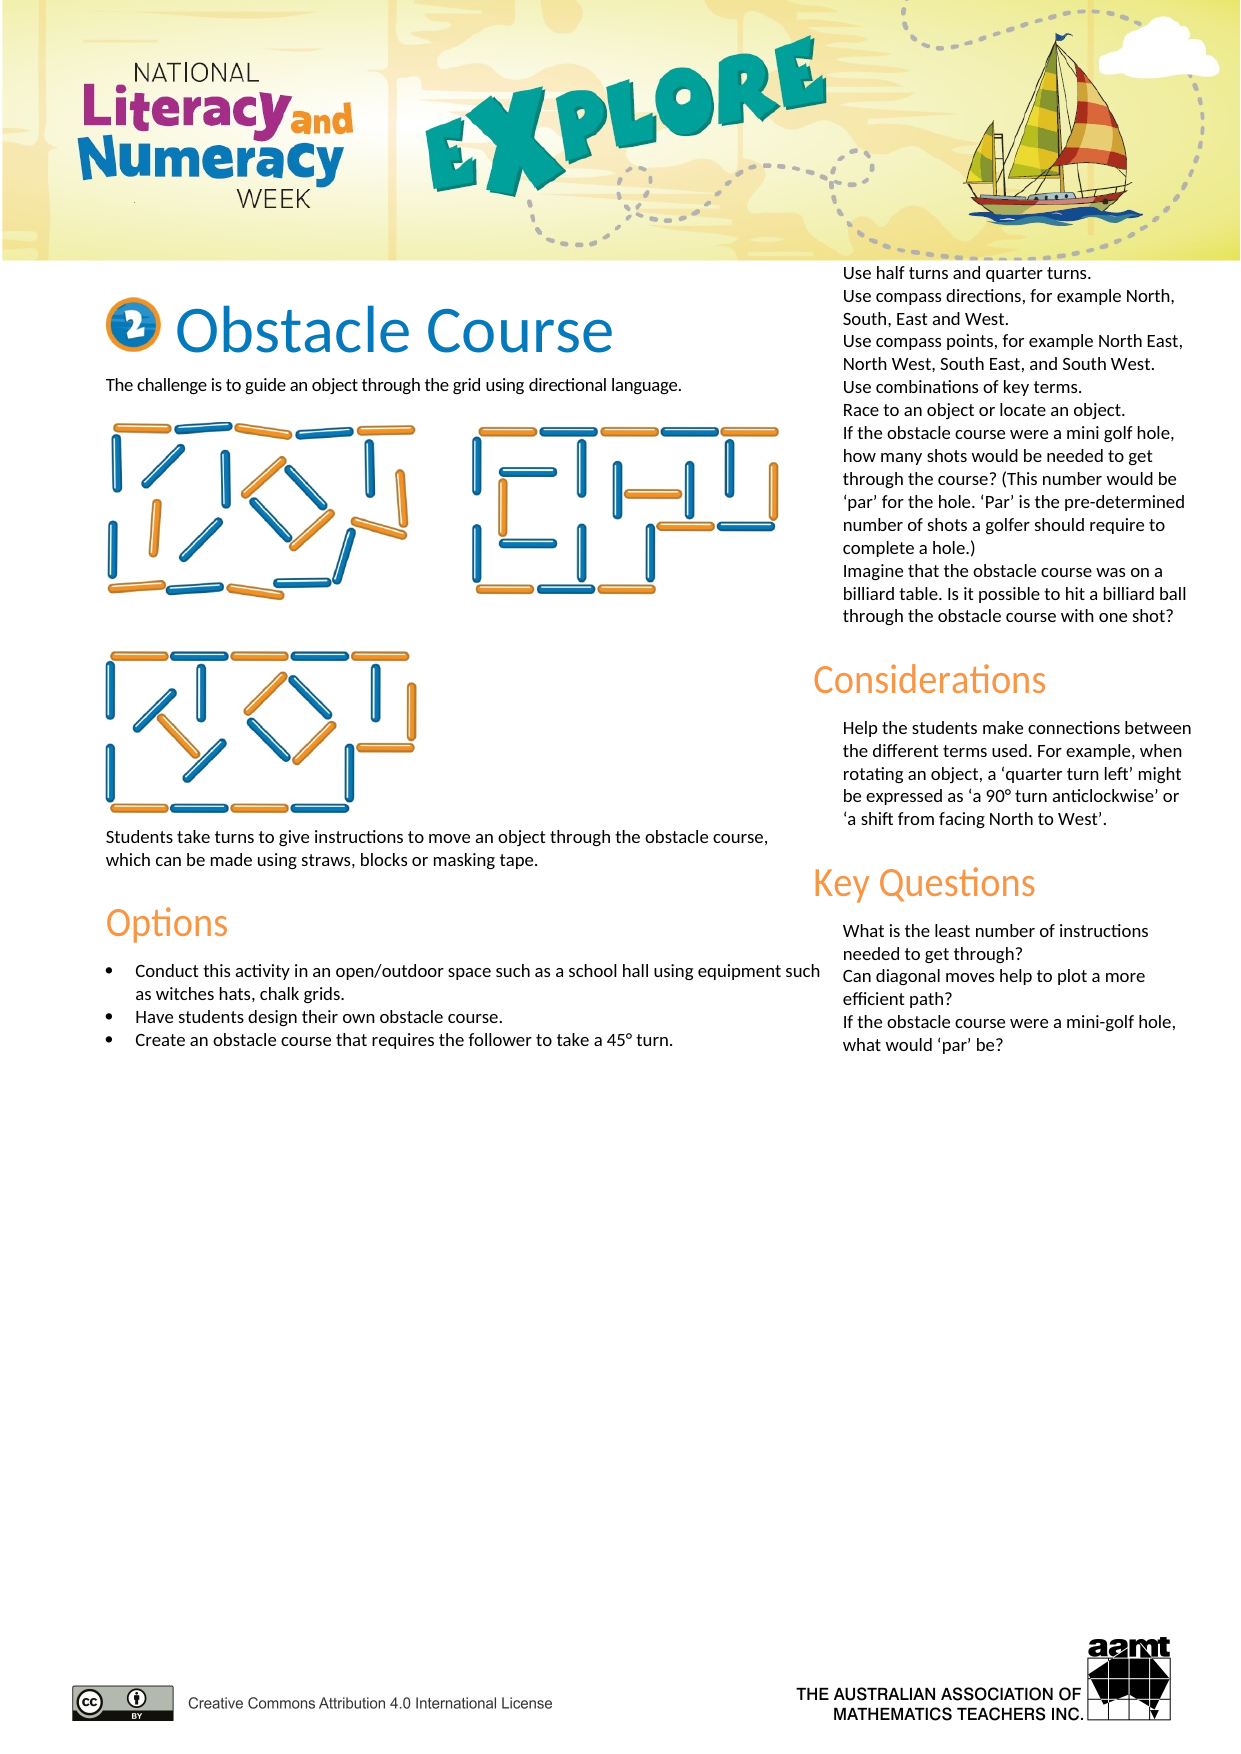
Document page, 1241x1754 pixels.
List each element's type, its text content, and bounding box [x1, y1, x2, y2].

list Help the students make connections between the different terms used. For example, when rotating an object, a ‘quarter turn left’ might be expressed as ‘a 90° turn anticlockwise’ or ‘a shift from facing North to West’. [843, 716, 1196, 831]
picture [105, 297, 175, 352]
list Race to an object or locate an object. [843, 398, 1196, 421]
subtitle Key Questions [843, 856, 1196, 906]
list Imagine that the obstacle course was on a billiard table. Is it possible to hit a billiard ball through the obstacle course with one shot? [843, 559, 1196, 628]
list Use compass directions, for example North, South, East and West. [843, 284, 1196, 330]
subtitle Considerations [843, 653, 1196, 703]
list What is the least number of instructions needed to get through? [843, 919, 1196, 965]
list Use combinations of key terms. [843, 376, 1196, 398]
picture [105, 422, 779, 813]
text Students take turns to give instructions to move an object through the obstacle course, which can be made using straws, blocks or masking tape. [106, 825, 798, 871]
list Conduct this activity in an open/outdoor space such as a school hall using equipment such as witches hats, chalk grids. [106, 959, 828, 1005]
picture [0, 1616, 1237, 1754]
text The challenge is to guide an object through the grid using directional language. [106, 369, 813, 397]
list If the obstacle course were a mini golf hole, how many shots would be needed to get through the course? (This number would be ‘par’ for the hole. ‘Par’ is the pre-determined number of shots a golfer should require to complete a hole.) [843, 421, 1196, 559]
list Have students design their own obstacle course. [106, 1005, 828, 1028]
list Use half turns and quarter turns. [843, 261, 1196, 284]
list Use compass points, for example North East, North West, South East, and South West. [843, 330, 1196, 376]
text Obstacle Course [106, 287, 813, 369]
picture [2, 0, 1241, 261]
subtitle Options [106, 896, 828, 947]
list Can diagonal moves help to plot a more efficient path? [843, 965, 1196, 1011]
list If the obstacle course were a mini-golf hole, what would ‘par’ be? [843, 1011, 1196, 1056]
list Create an obstacle course that requires the follower to take a 45° turn. [106, 1028, 828, 1051]
